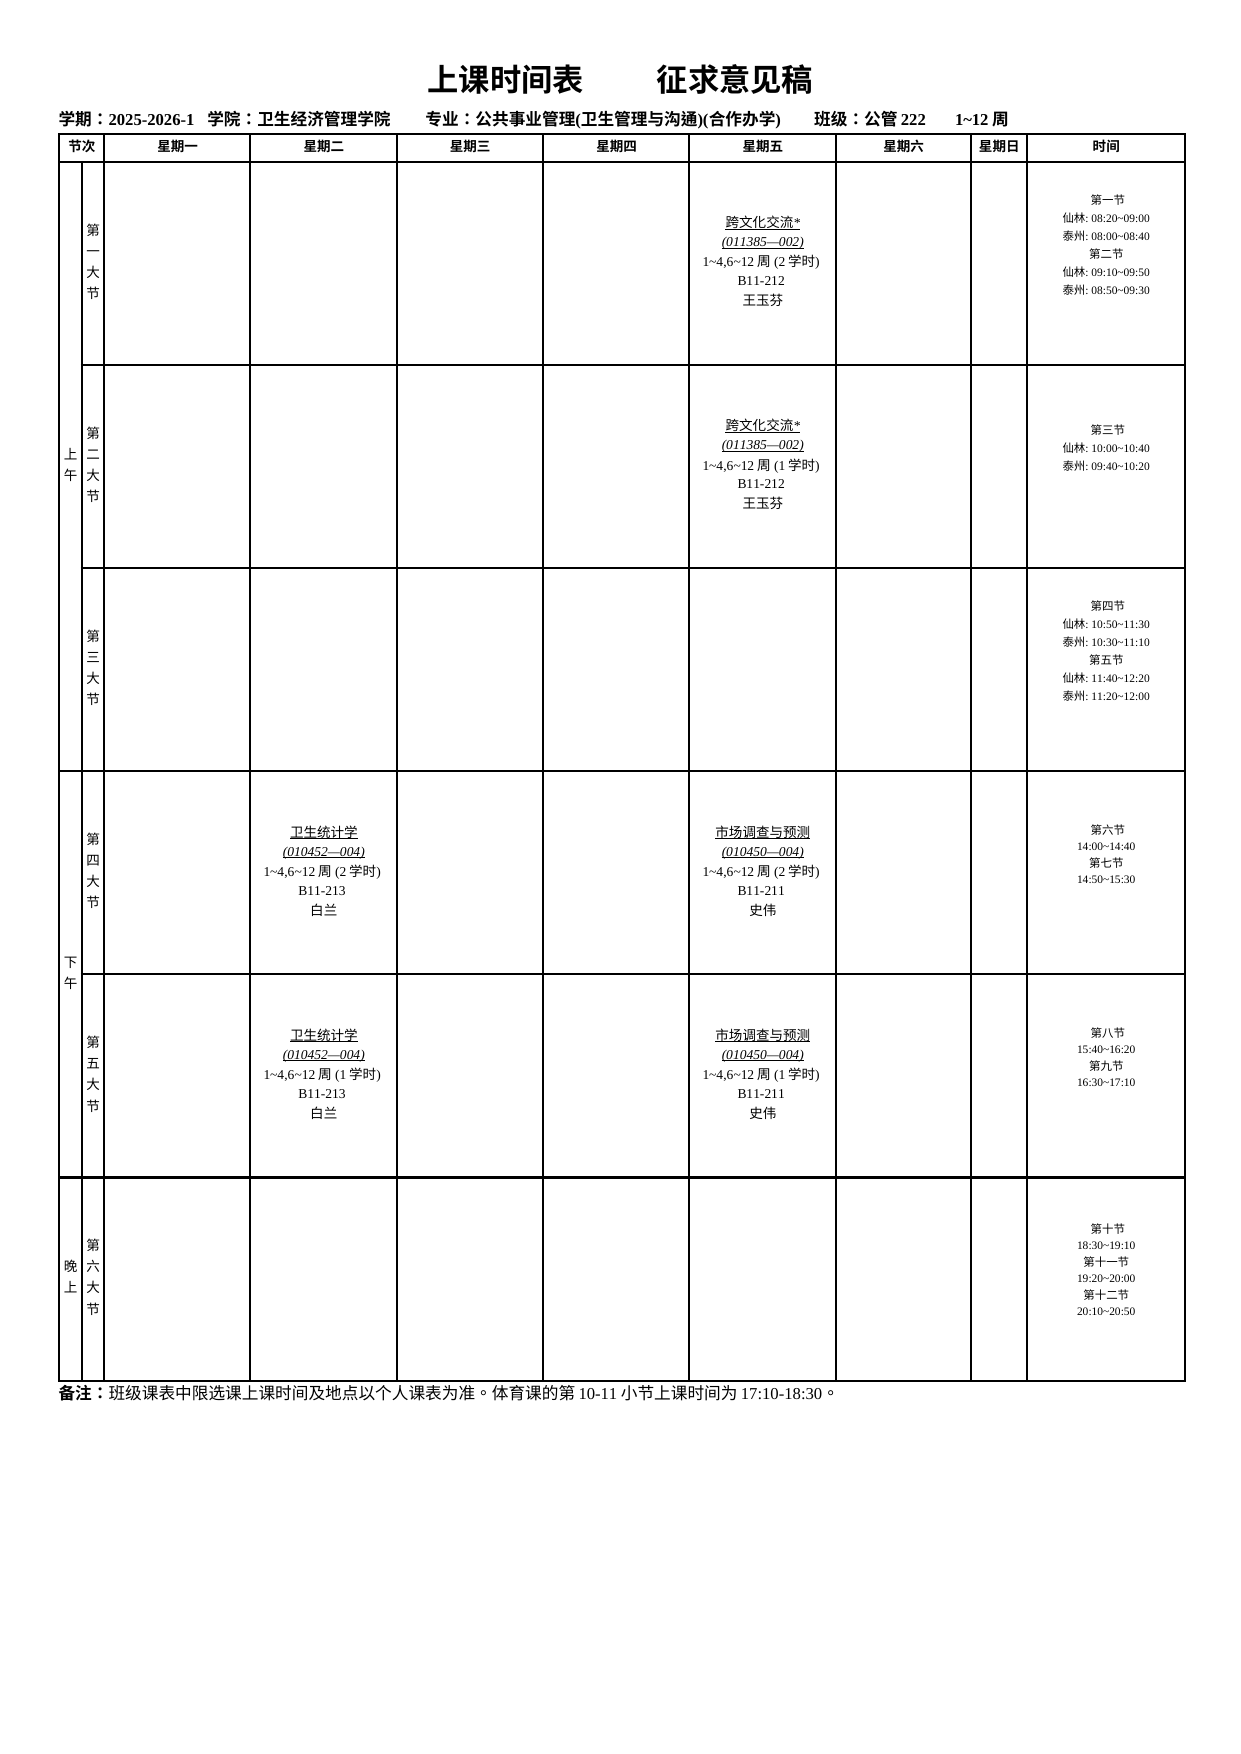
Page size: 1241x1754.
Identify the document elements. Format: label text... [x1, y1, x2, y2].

table_cell [105, 772, 249, 973]
table_cell [972, 569, 1026, 770]
table_cell [837, 163, 970, 364]
table_cell [972, 1179, 1026, 1379]
table_header 星期五 [690, 135, 835, 161]
table_cell 第十节 18:30~19:10 第十一节 19:20~20:00 第十二节 20:10~20:50 [1028, 1179, 1184, 1379]
table_cell [544, 1179, 688, 1379]
table_cell 卫生统计学 (010452—004) 1~4,6~12周 (1学时) B11-213 白兰 [251, 975, 396, 1176]
table_cell [398, 975, 542, 1176]
table_cell [398, 569, 542, 770]
table_cell [251, 366, 396, 567]
table_header 星期六 [837, 135, 970, 161]
table_cell 第六节 14:00~14:40 第七节 14:50~15:30 [1028, 772, 1184, 973]
table_cell 市场调查与预测 (010450—004) 1~4,6~12周 (1学时) B11-211 史伟 [690, 975, 835, 1176]
text 上课时间表 征求意见稿 [58, 58, 1182, 101]
table_cell 第五大节 [83, 975, 103, 1176]
table_header 节次 [60, 135, 103, 161]
table_cell [105, 1179, 249, 1379]
table_cell [544, 366, 688, 567]
table_cell 上午 [60, 163, 81, 770]
table_header 星期一 [105, 135, 249, 161]
table_cell [972, 163, 1026, 364]
table_cell [690, 569, 835, 770]
table_cell [837, 366, 970, 567]
table_cell [251, 1179, 396, 1379]
table_header 星期二 [251, 135, 396, 161]
table_cell [105, 569, 249, 770]
table_cell 下午 [60, 772, 81, 1176]
table_cell [105, 163, 249, 364]
table_cell [837, 1179, 970, 1379]
table_cell 第一大节 [83, 163, 103, 364]
table_cell 第八节 15:40~16:20 第九节 16:30~17:10 [1028, 975, 1184, 1176]
table_cell [398, 772, 542, 973]
table_cell [105, 975, 249, 1176]
table_cell 市场调查与预测 (010450—004) 1~4,6~12周 (2学时) B11-211 史伟 [690, 772, 835, 973]
table_cell 第四节 仙林: 10:50~11:30 泰州: 10:30~11:10 第五节 仙林: 11:40~12:20 泰州: 11:20~12:00 [1028, 569, 1184, 770]
table_cell 跨文化交流* (011385—002) 1~4,6~12周 (1学时) B11-212 王玉芬 [690, 366, 835, 567]
table_cell 第三大节 [83, 569, 103, 770]
table_cell [544, 569, 688, 770]
text 备注：班级课表中限选课上课时间及地点以个人课表为准。体育课的第10-11小节上课时间为17:10-18:30。 [58, 1382, 1182, 1404]
table_cell 跨文化交流* (011385—002) 1~4,6~12周 (2学时) B11-212 王玉芬 [690, 163, 835, 364]
table_cell [398, 366, 542, 567]
table_cell [837, 772, 970, 973]
table_cell 第二大节 [83, 366, 103, 567]
table_cell [837, 975, 970, 1176]
table_cell [398, 1179, 542, 1379]
table_cell [398, 163, 542, 364]
table_cell [251, 569, 396, 770]
table_header 星期日 [972, 135, 1026, 161]
table_cell 第四大节 [83, 772, 103, 973]
table_cell 卫生统计学 (010452—004) 1~4,6~12周 (2学时) B11-213 白兰 [251, 772, 396, 973]
table_header 时间 [1028, 135, 1184, 161]
table_cell [972, 366, 1026, 567]
table_cell [105, 366, 249, 567]
table_cell [544, 772, 688, 973]
table_cell [837, 569, 970, 770]
table_cell [251, 163, 396, 364]
table_cell 第一节 仙林: 08:20~09:00 泰州: 08:00~08:40 第二节 仙林: 09:10~09:50 泰州: 08:50~09:30 [1028, 163, 1184, 364]
table_cell 第六大节 [83, 1179, 103, 1379]
table_header 星期三 [398, 135, 542, 161]
table_cell [690, 1179, 835, 1379]
table_cell 晚上 [60, 1179, 81, 1379]
table_cell [972, 975, 1026, 1176]
table_cell 第三节 仙林: 10:00~10:40 泰州: 09:40~10:20 [1028, 366, 1184, 567]
table_cell [972, 772, 1026, 973]
table_cell [544, 975, 688, 1176]
table_header 星期四 [544, 135, 688, 161]
table_cell [544, 163, 688, 364]
text 学期：2025-2026-1 学院：卫生经济管理学院 专业：公共事业管理(卫生管理与沟通)(合作办学) 班级：公管222 1~12周 [58, 107, 1182, 130]
